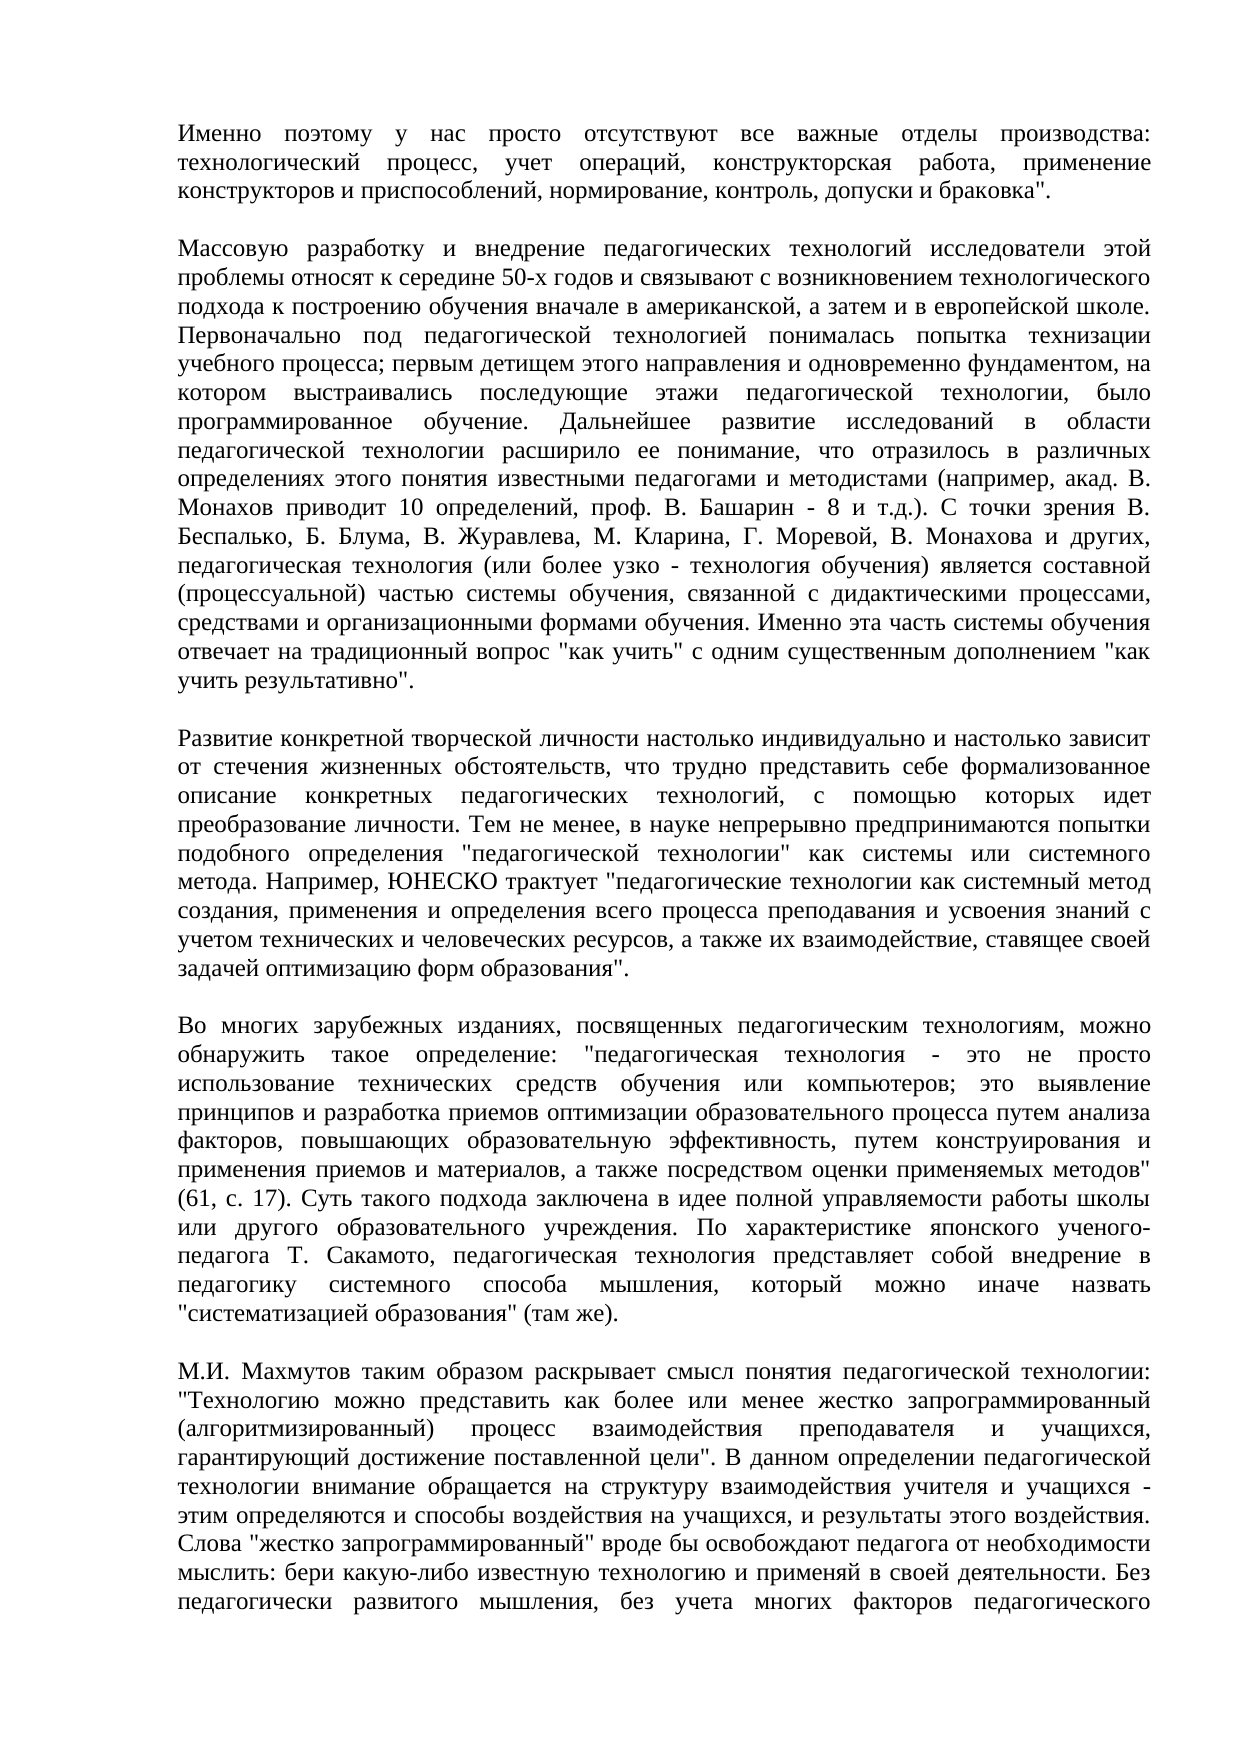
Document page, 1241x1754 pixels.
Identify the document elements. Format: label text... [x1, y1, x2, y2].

text Во многих зарубежных изданиях, посвященных педагогическим технологиям, можно обнаружить такое определение: "педагогическая технология - это не просто использование технических средств обучения или компьютеров; это выявление принципов и разработка приемов оптимизации образовательного процесса путем анализа факторов, повышающих образовательную эффективность, путем конструирования и применения приемов и материалов, а также посредством оценки применяемых методов" (61, с. 17). Суть такого подхода заключена в идее полной управляемости работы школы или другого образовательного учреждения. По характеристике японского ученого-педагога Т. Сакамото, педагогическая технология представляет собой внедрение в педагогику системного способа мышления, который можно иначе назвать "систематизацией образования" (там же). [177, 1011, 1152, 1327]
text Именно поэтому у нас просто отсутствуют все важные отделы производства: технологический процесс, учет операций, конструкторская работа, применение конструкторов и приспособлений, нормирование, контроль, допуски и браковка". [177, 118, 1152, 204]
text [177, 1356, 1152, 1615]
text Развитие конкретной творческой личности настолько индивидуально и настолько зависит от стечения жизненных обстоятельств, что трудно представить себе формализованное описание конкретных педагогических технологий, с помощью которых идет преобразование личности. Тем не менее, в науке непрерывно предпринимаются попытки подобного определения "педагогической технологии" как системы или системного метода. Например, ЮНЕСКО трактует "педагогические технологии как системный метод создания, применения и определения всего процесса преподавания и усвоения знаний с учетом технических и человеческих ресурсов, а также их взаимодействие, ставящее своей задачей оптимизацию форм образования". [177, 723, 1152, 981]
text Массовую разработку и внедрение педагогических технологий исследователи этой проблемы относят к середине 50-х годов и связывают с возникновением технологического подхода к построению обучения вначале в американской, а затем и в европейской школе. Первоначально под педагогической технологией понималась попытка технизации учебного процесса; первым детищем этого направления и одновременно фундаментом, на котором выстраивались последующие этажи педагогической технологии, было программированное обучение. Дальнейшее развитие исследований в области педагогической технологии расширило ее понимание, что отразилось в различных определениях этого понятия известными педагогами и методистами (например, акад. В. Монахов приводит 10 определений, проф. В. Башарин - 8 и т.д.). С точки зрения В. Беспалько, Б. Блума, В. Журавлева, М. Кларина, Г. Моревой, В. Монахова и других, педагогическая технология (или более узко - технология обучения) является составной (процессуальной) частью системы обучения, связанной с дидактическими процессами, средствами и организационными формами обучения. Именно эта часть системы обучения отвечает на традиционный вопрос "как учить" с одним существенным дополнением "как учить результативно". [177, 233, 1152, 693]
